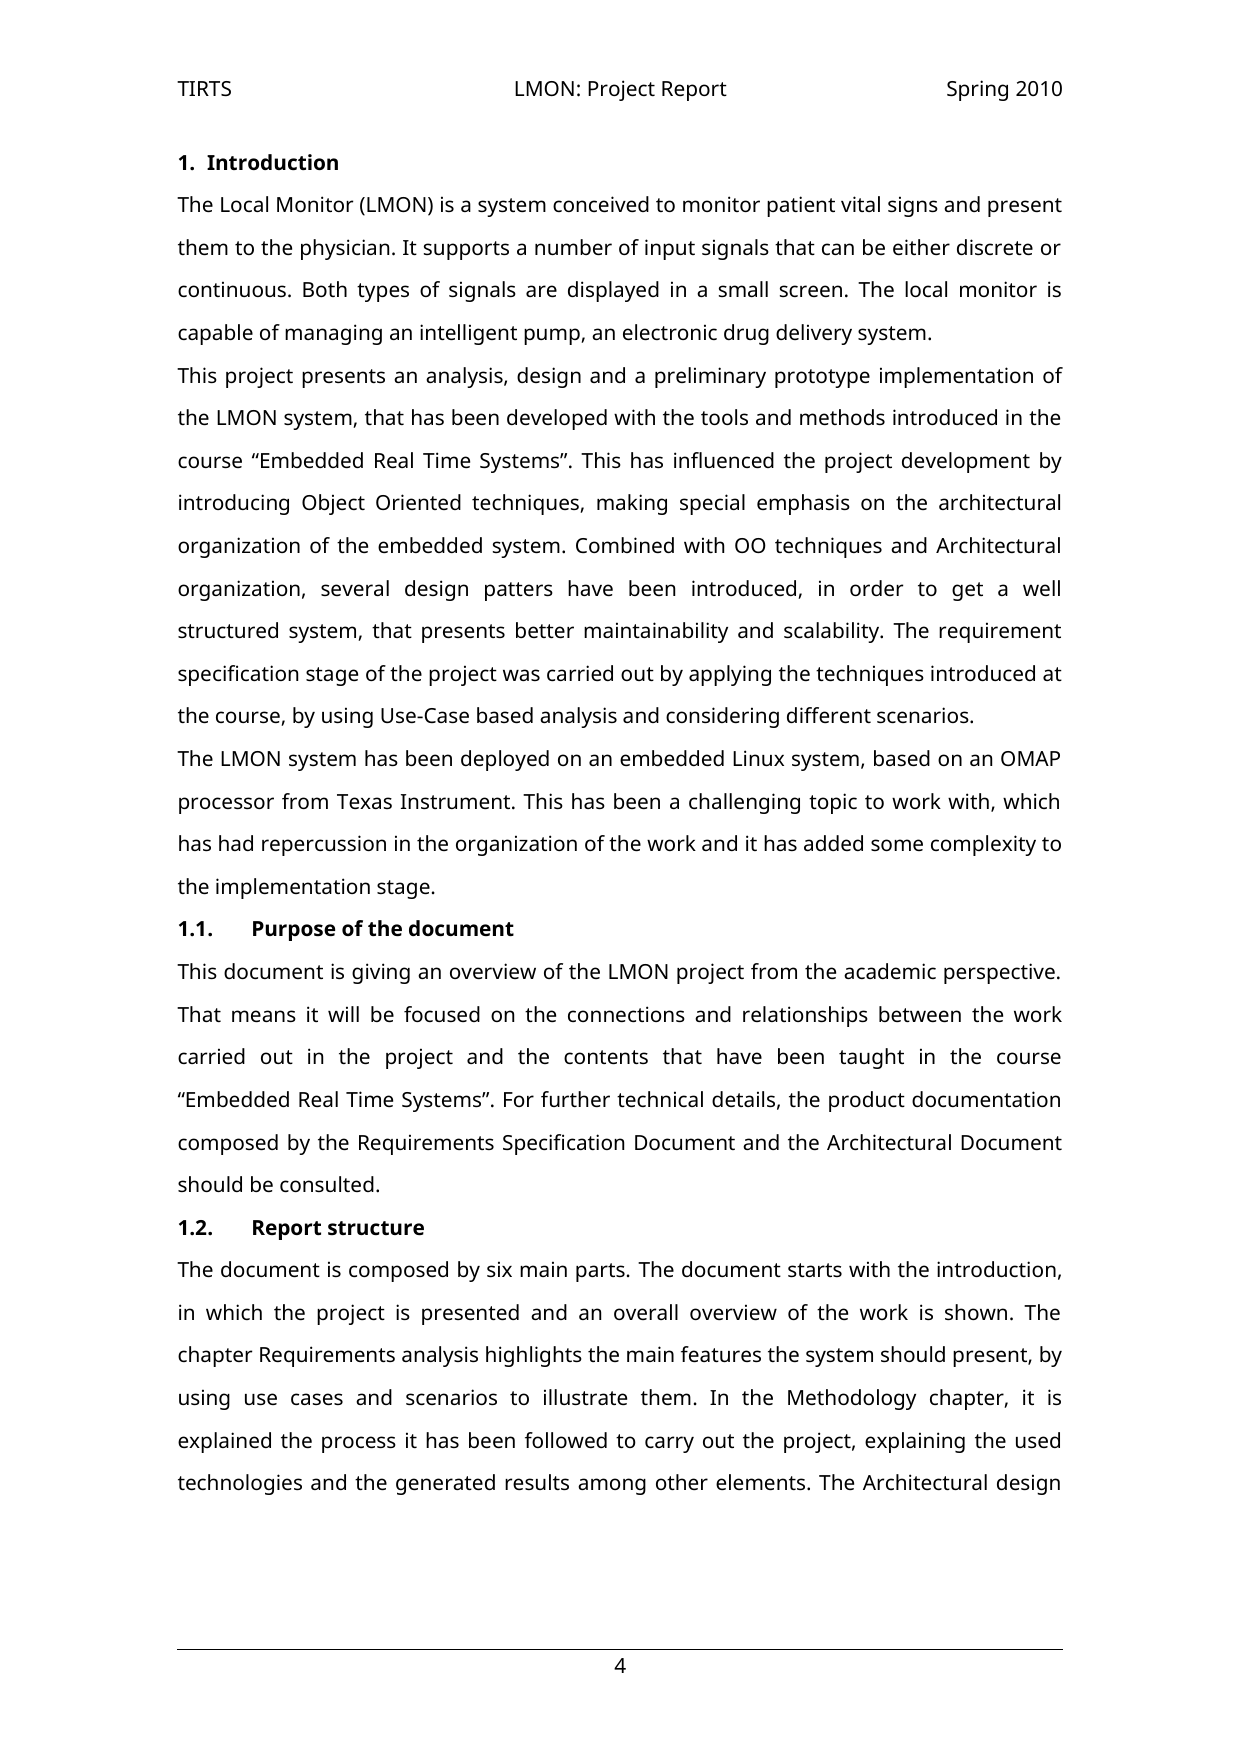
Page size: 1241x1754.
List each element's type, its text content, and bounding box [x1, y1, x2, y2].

text The Local Monitor (LMON) is a system conceived to monitor patient vital signs and present them to the physician. It supports a number of input signals that can be either discrete or continuous. Both types of signals are displayed in a small screen. The local monitor is capable of managing an intelligent pump, an electronic drug delivery system. [177, 190, 1063, 347]
text The LMON system has been deployed on an embedded Linux system, based on an OMAP processor from Texas Instrument. This has been a challenging topic to work with, which has had repercussion in the organization of the work and it has added some complexity to the implementation stage. [177, 744, 1063, 900]
text This project presents an analysis, design and a preliminary prototype implementation of the LMON system, that has been developed with the tools and methods introduced in the course “Embedded Real Time Systems”. This has influenced the project development by introducing Object Oriented techniques, making special emphasis on the architectural organization of the embedded system. Combined with OO techniques and Architectural organization, several design patters have been introduced, in order to get a well structured system, that presents better maintainability and scalability. The requirement specification stage of the project was carried out by applying the techniques introduced at the course, by using Use-Case based analysis and considering different scenarios. [177, 361, 1063, 730]
text This document is giving an overview of the LMON project from the academic perspective. That means it will be focused on the connections and relationships between the work carried out in the project and the contents that have been taught in the course “Embedded Real Time Systems”. For further technical details, the product documentation composed by the Requirements Specification Document and the Architectural Document should be consulted. [177, 957, 1063, 1199]
subtitle Introduction [177, 148, 1063, 176]
subtitle Report structure [177, 1213, 1063, 1241]
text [177, 1255, 1063, 1497]
subtitle Purpose of the document [177, 914, 1063, 943]
